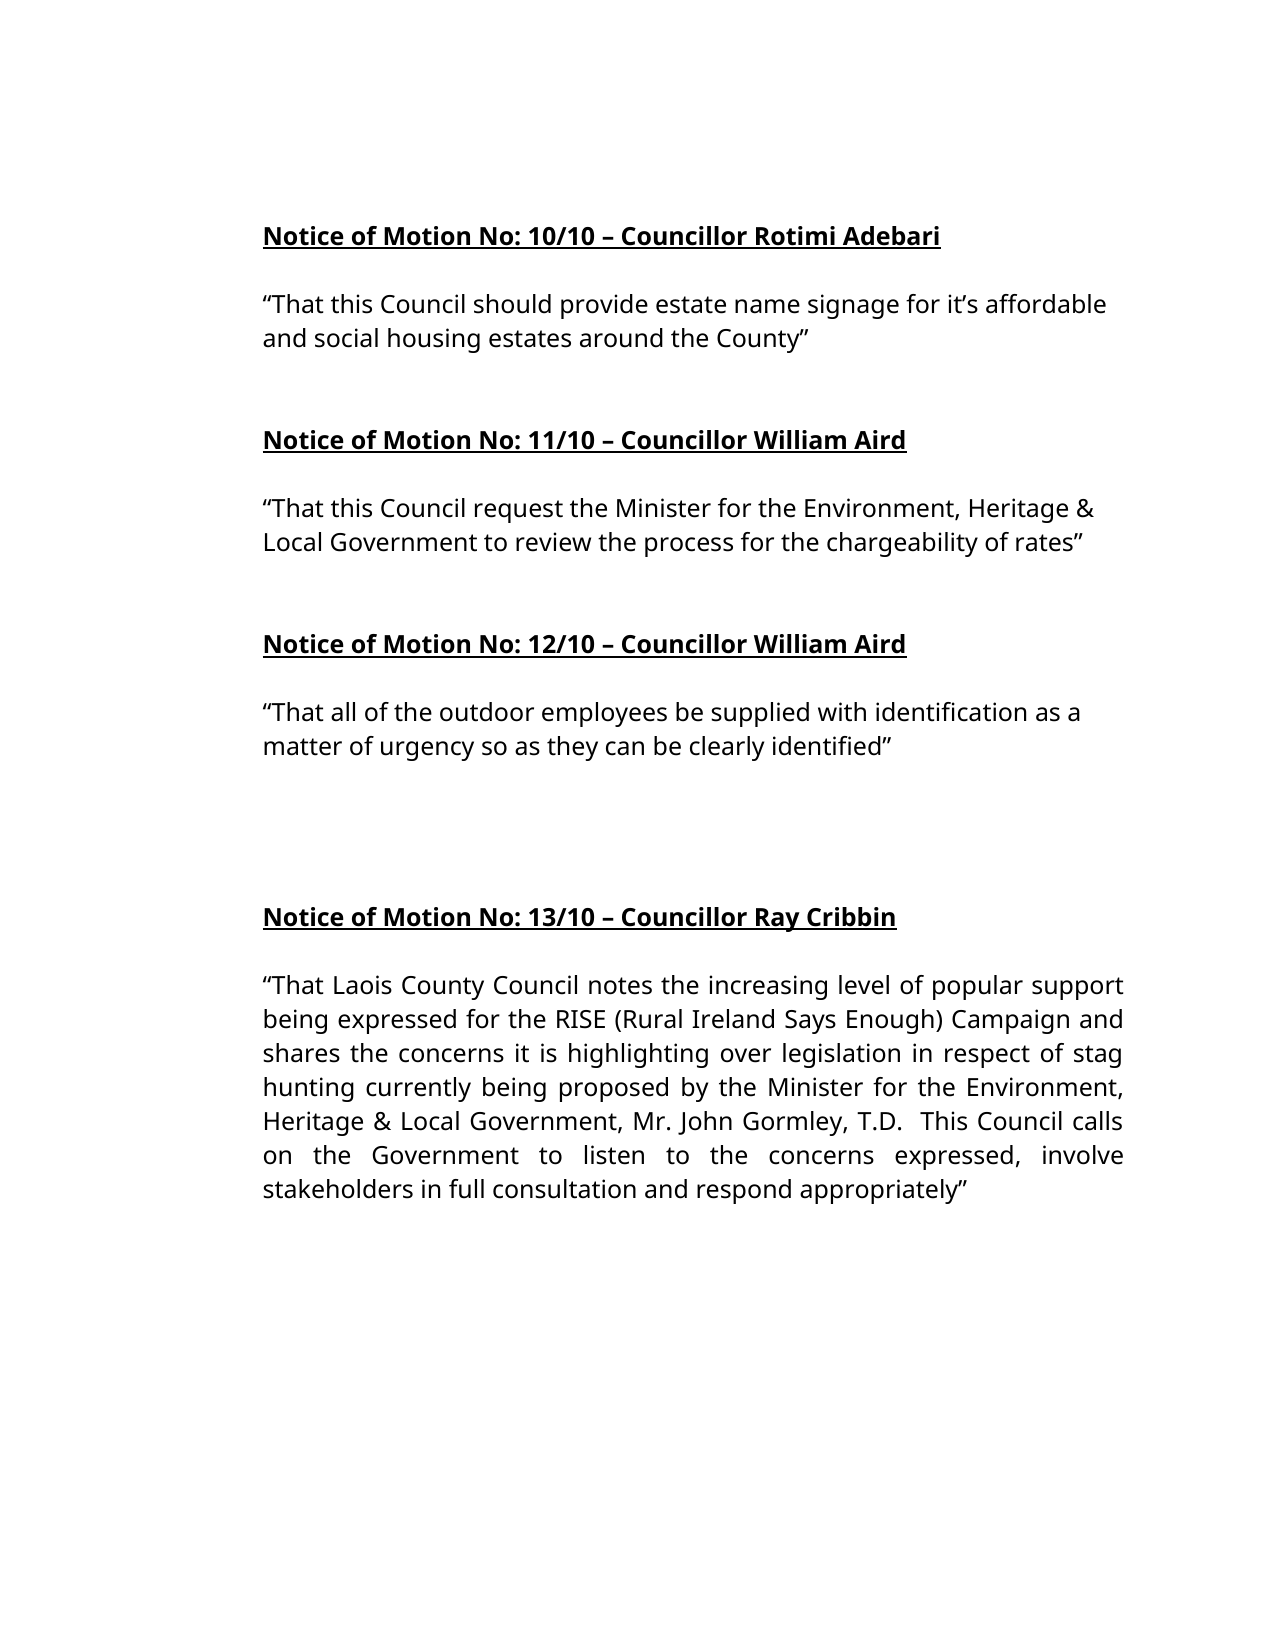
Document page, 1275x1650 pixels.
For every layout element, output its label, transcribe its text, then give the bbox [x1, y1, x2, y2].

list Notice of Motion No: 13/10 – Councillor Ray Cribbin [262, 899, 1125, 933]
list Notice of Motion No: 10/10 – Councillor Rotimi Adebari [262, 218, 1125, 252]
list “That all of the outdoor employees be supplied with identification as a matter of urgency so as they can be clearly identified” [262, 695, 1125, 763]
list Notice of Motion No: 11/10 – Councillor William Aird [262, 422, 1125, 457]
list “That Laois County Council notes the increasing level of popular support being expressed for the RISE (Rural Ireland Says Enough) Campaign and shares the concerns it is highlighting over legislation in respect of stag hunting currently being proposed by the Minister for the Environment, Heritage & Local Government, Mr. John Gormley, T.D. This Council calls on the Government to listen to the concerns expressed, involve stakeholders in full consultation and respond appropriately” [262, 967, 1125, 1206]
list Notice of Motion No: 12/10 – Councillor William Aird [262, 627, 1125, 661]
list “That this Council should provide estate name signage for it’s affordable and social housing estates around the County” [262, 286, 1125, 354]
list “That this Council request the Minister for the Environment, Heritage & Local Government to review the process for the chargeability of rates” [262, 491, 1125, 559]
